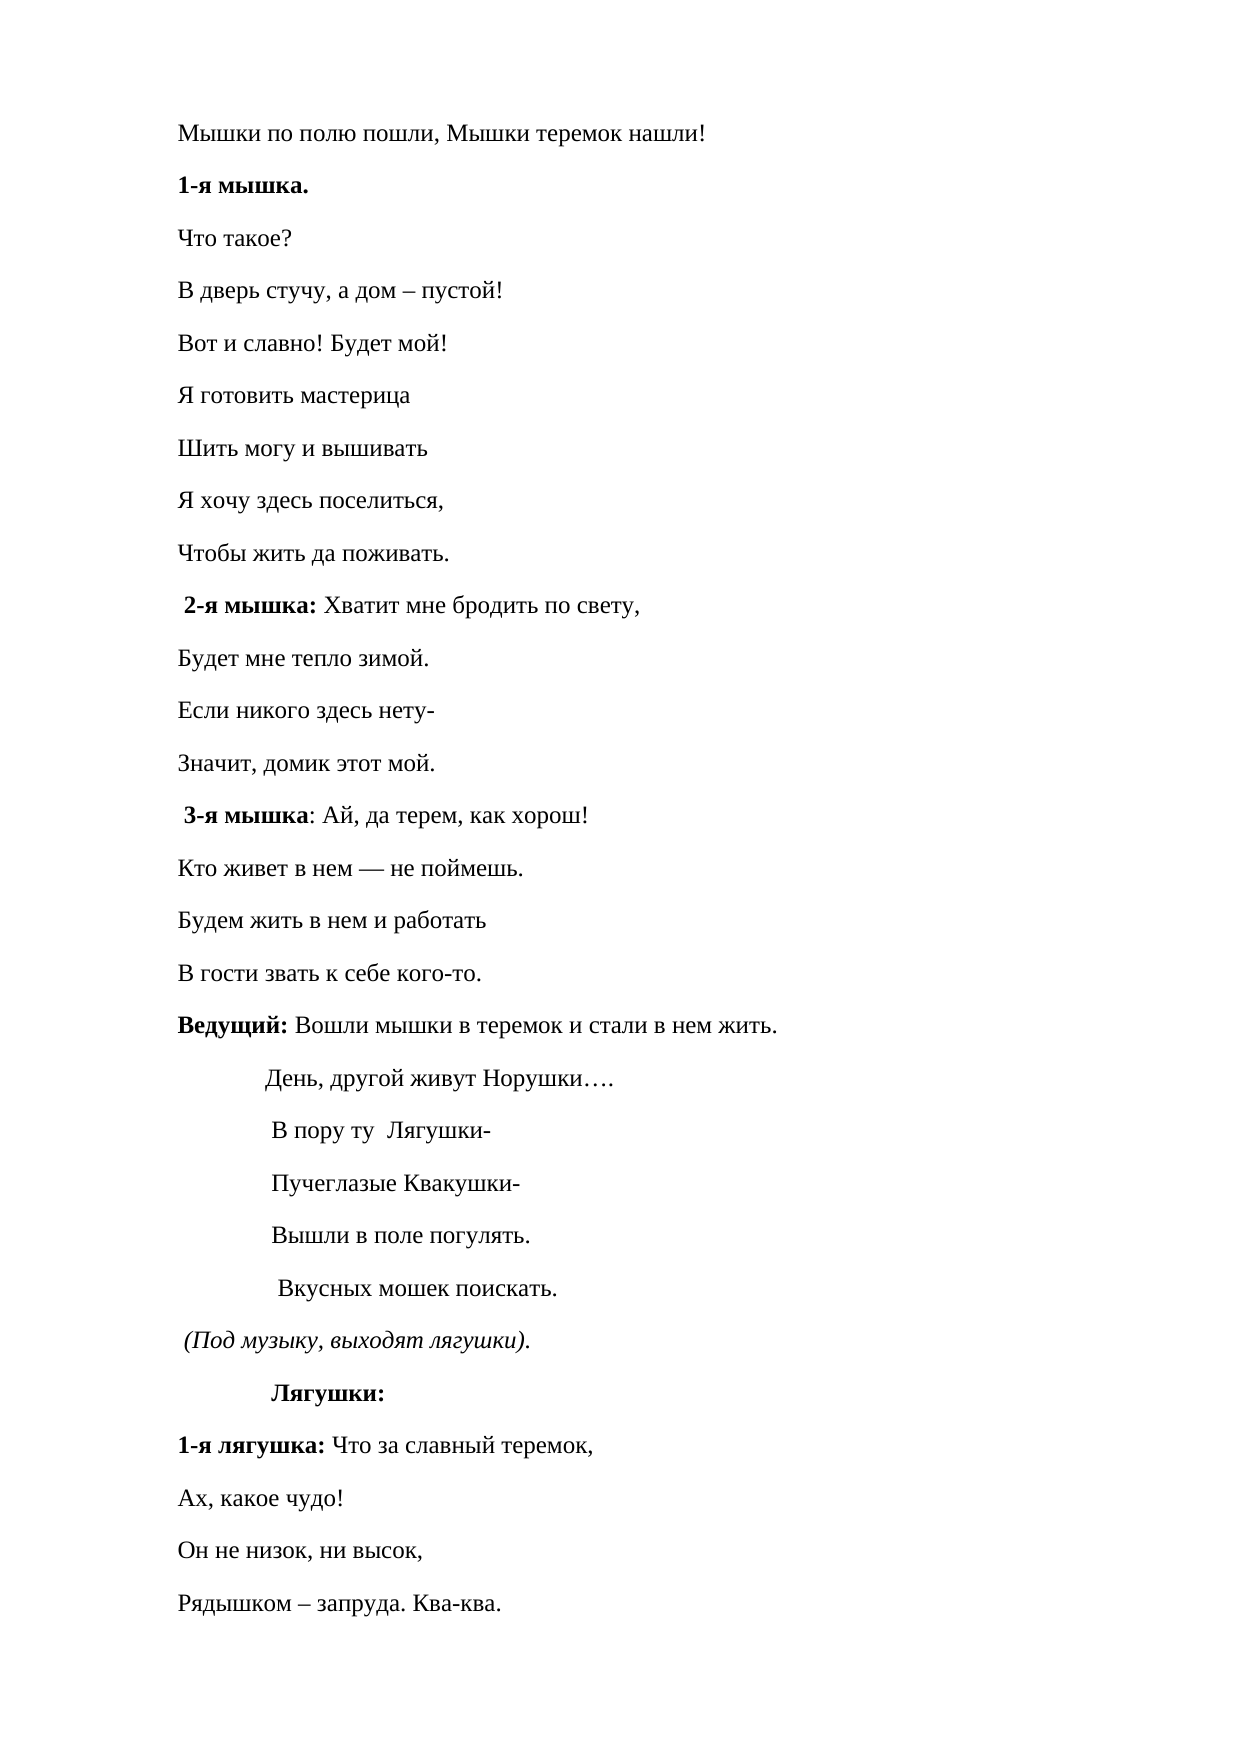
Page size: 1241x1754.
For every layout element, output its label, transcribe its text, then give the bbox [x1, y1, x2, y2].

text Будем жить в нем и работать [177, 906, 1152, 934]
text Значит, домик этот мой. [177, 748, 1152, 777]
text В дверь стучу, а дом – пустой! [177, 276, 1152, 304]
text Вот и славно! Будет мой! [177, 328, 1152, 357]
text Пучеглазые Квакушки- [177, 1168, 1152, 1197]
text Кто живет в нем — не поймешь. [177, 853, 1152, 882]
text В пору ту Лягушки- [177, 1116, 1152, 1144]
text Что такое? [177, 223, 1152, 252]
text 2-я мышка: Хватит мне бродить по свету, [177, 591, 1152, 619]
text 3-я мышка: Ай, да терем, как хорош! [177, 801, 1152, 829]
text Он не низок, ни высок, [177, 1536, 1152, 1564]
text Шить могу и вышивать [177, 433, 1152, 462]
text День, другой живут Норушки…. [177, 1063, 1152, 1092]
text Я готовить мастерица [177, 381, 1152, 409]
text Ведущий: Вошли мышки в теремок и стали в нем жить. [177, 1011, 1152, 1039]
text Вышли в поле погулять. [177, 1221, 1152, 1249]
text Ах, какое чудо! [177, 1483, 1152, 1512]
text Если никого здесь нету- [177, 696, 1152, 724]
text Чтобы жить да поживать. [177, 538, 1152, 567]
text Мышки по полю пошли, Мышки теремок нашли! [177, 118, 1152, 147]
text Будет мне тепло зимой. [177, 643, 1152, 672]
text Вкусных мошек поискать. [177, 1273, 1152, 1302]
text В гости звать к себе кого-то. [177, 958, 1152, 987]
text Я хочу здесь поселиться, [177, 486, 1152, 514]
text (Под музыку, выходят лягушки). [177, 1326, 1152, 1354]
text Рядышком – запруда. Ква-ква. [177, 1588, 1152, 1617]
text 1-я лягушка: Что за славный теремок, [177, 1431, 1152, 1459]
text Лягушки: [177, 1378, 1152, 1407]
text 1-я мышка. [177, 171, 1152, 199]
